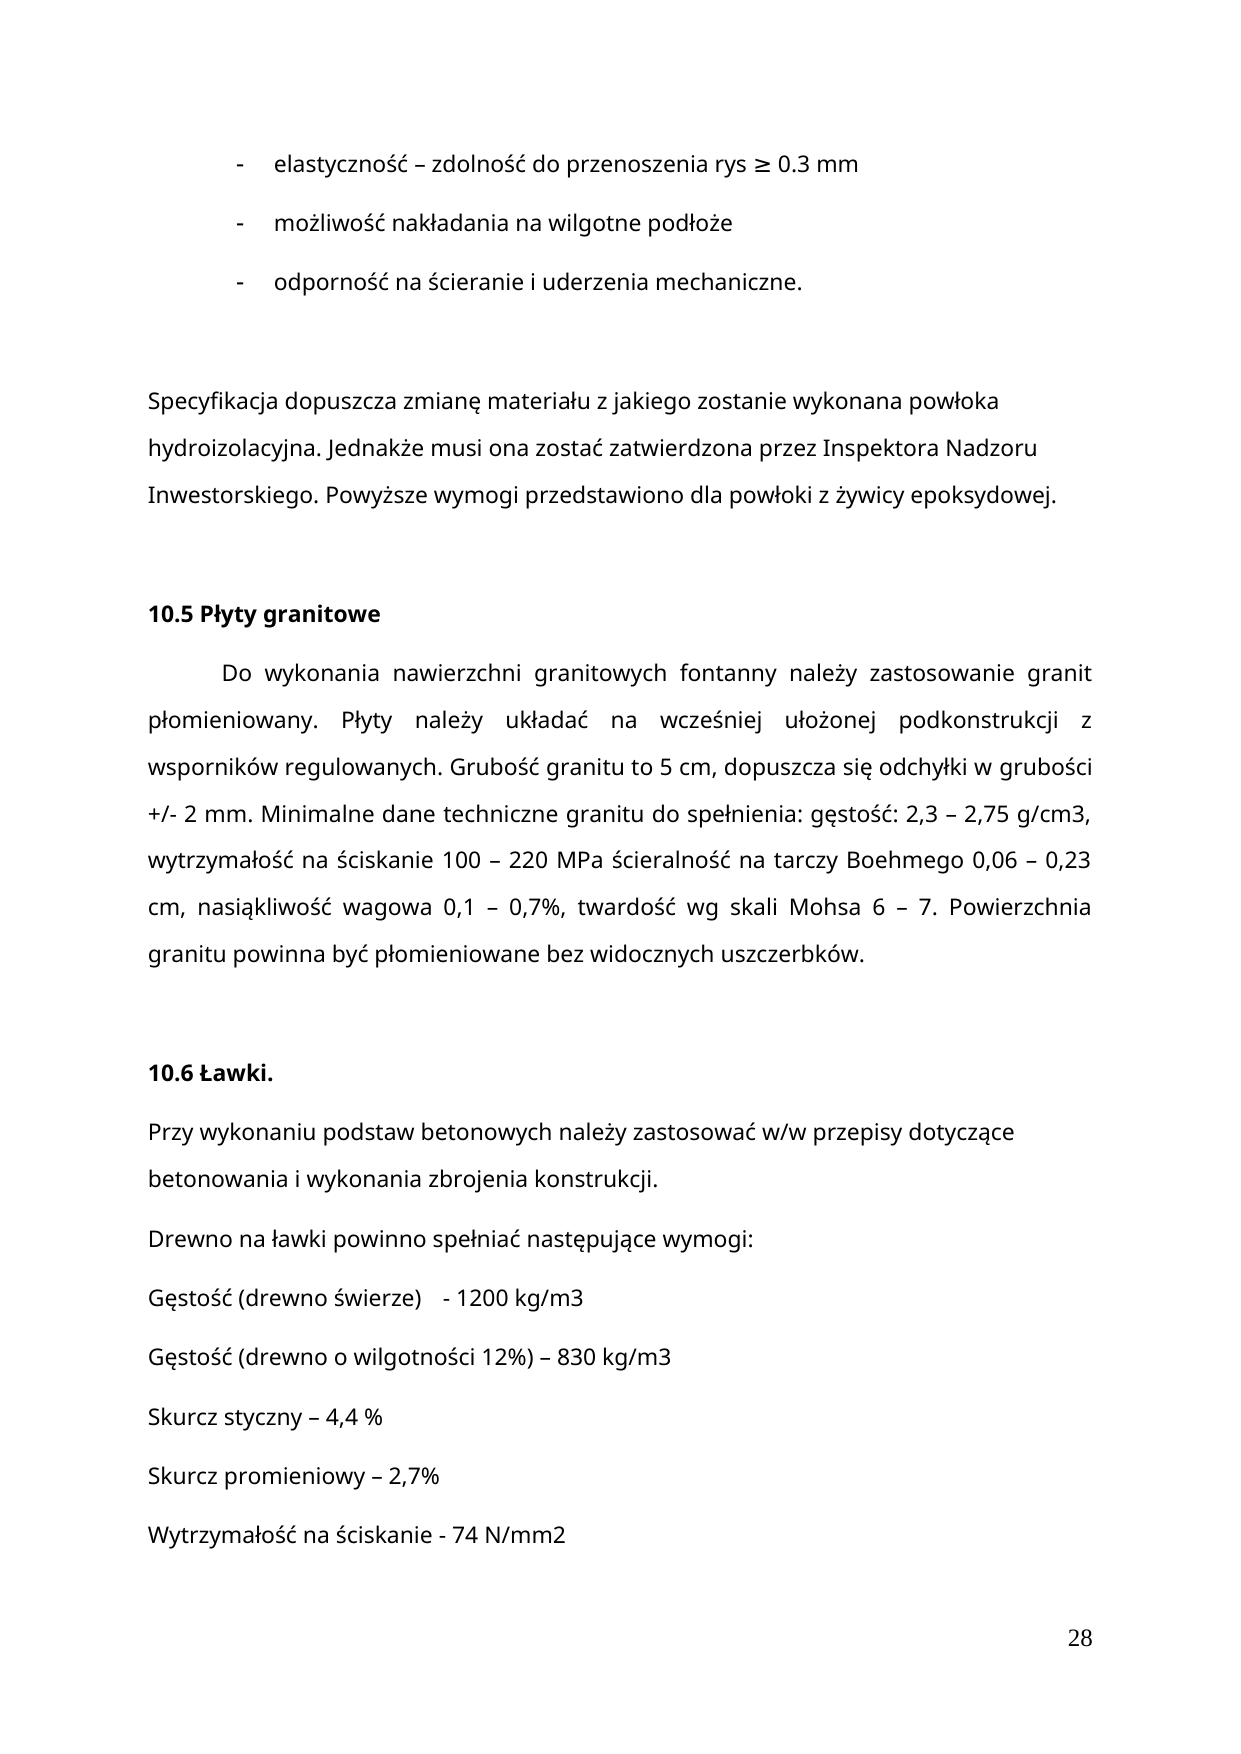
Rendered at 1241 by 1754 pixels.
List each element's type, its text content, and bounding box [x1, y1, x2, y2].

text Przy wykonaniu podstaw betonowych należy zastosować w/w przepisy dotyczące betonowania i wykonania zbrojenia konstrukcji. [148, 1116, 1093, 1194]
text Skurcz styczny – 4,4 % [148, 1401, 1093, 1432]
subtitle 10.6 Ławki. [148, 1057, 1093, 1088]
text Drewno na ławki powinno spełniać następujące wymogi: [148, 1223, 1093, 1254]
text możliwość nakładania na wilgotne podłoże [236, 207, 1093, 238]
text Skurcz promieniowy – 2,7% [148, 1460, 1093, 1491]
text Wytrzymałość na ściskanie - 74 N/mm2 [148, 1519, 1093, 1551]
text Gęstość (drewno świerze) - 1200 kg/m3 [148, 1282, 1093, 1313]
list Specyfikacja dopuszcza zmianę materiału z jakiego zostanie wykonana powłoka hydroizolacyjna. Jednakże musi ona zostać zatwierdzona przez Inspektora Nadzoru Inwestorskiego. Powyższe wymogi przedstawiono dla powłoki z żywicy epoksydowej. [148, 385, 1093, 510]
text Do wykonania nawierzchni granitowych fontanny należy zastosowanie granit płomieniowany. Płyty należy układać na wcześniej ułożonej podkonstrukcji z wsporników regulowanych. Grubość granitu to 5 cm, dopuszcza się odchyłki w grubości +/- 2 mm. Minimalne dane techniczne granitu do spełnienia: gęstość: 2,3 – 2,75 g/cm3, wytrzymałość na ściskanie 100 – 220 MPa ścieralność na tarczy Boehmego 0,06 – 0,23 cm, nasiąkliwość wagowa 0,1 – 0,7%, twardość wg skali Mohsa 6 – 7. Powierzchnia granitu powinna być płomieniowane bez widocznych uszczerbków. [148, 657, 1093, 969]
text Gęstość (drewno o wilgotności 12%) – 830 kg/m3 [148, 1341, 1093, 1373]
text odporność na ścieranie i uderzenia mechaniczne. [236, 266, 1093, 298]
subtitle 10.5 Płyty granitowe [148, 598, 1093, 629]
text elastyczność – zdolność do przenoszenia rys ≥ 0.3 mm [236, 148, 1093, 179]
